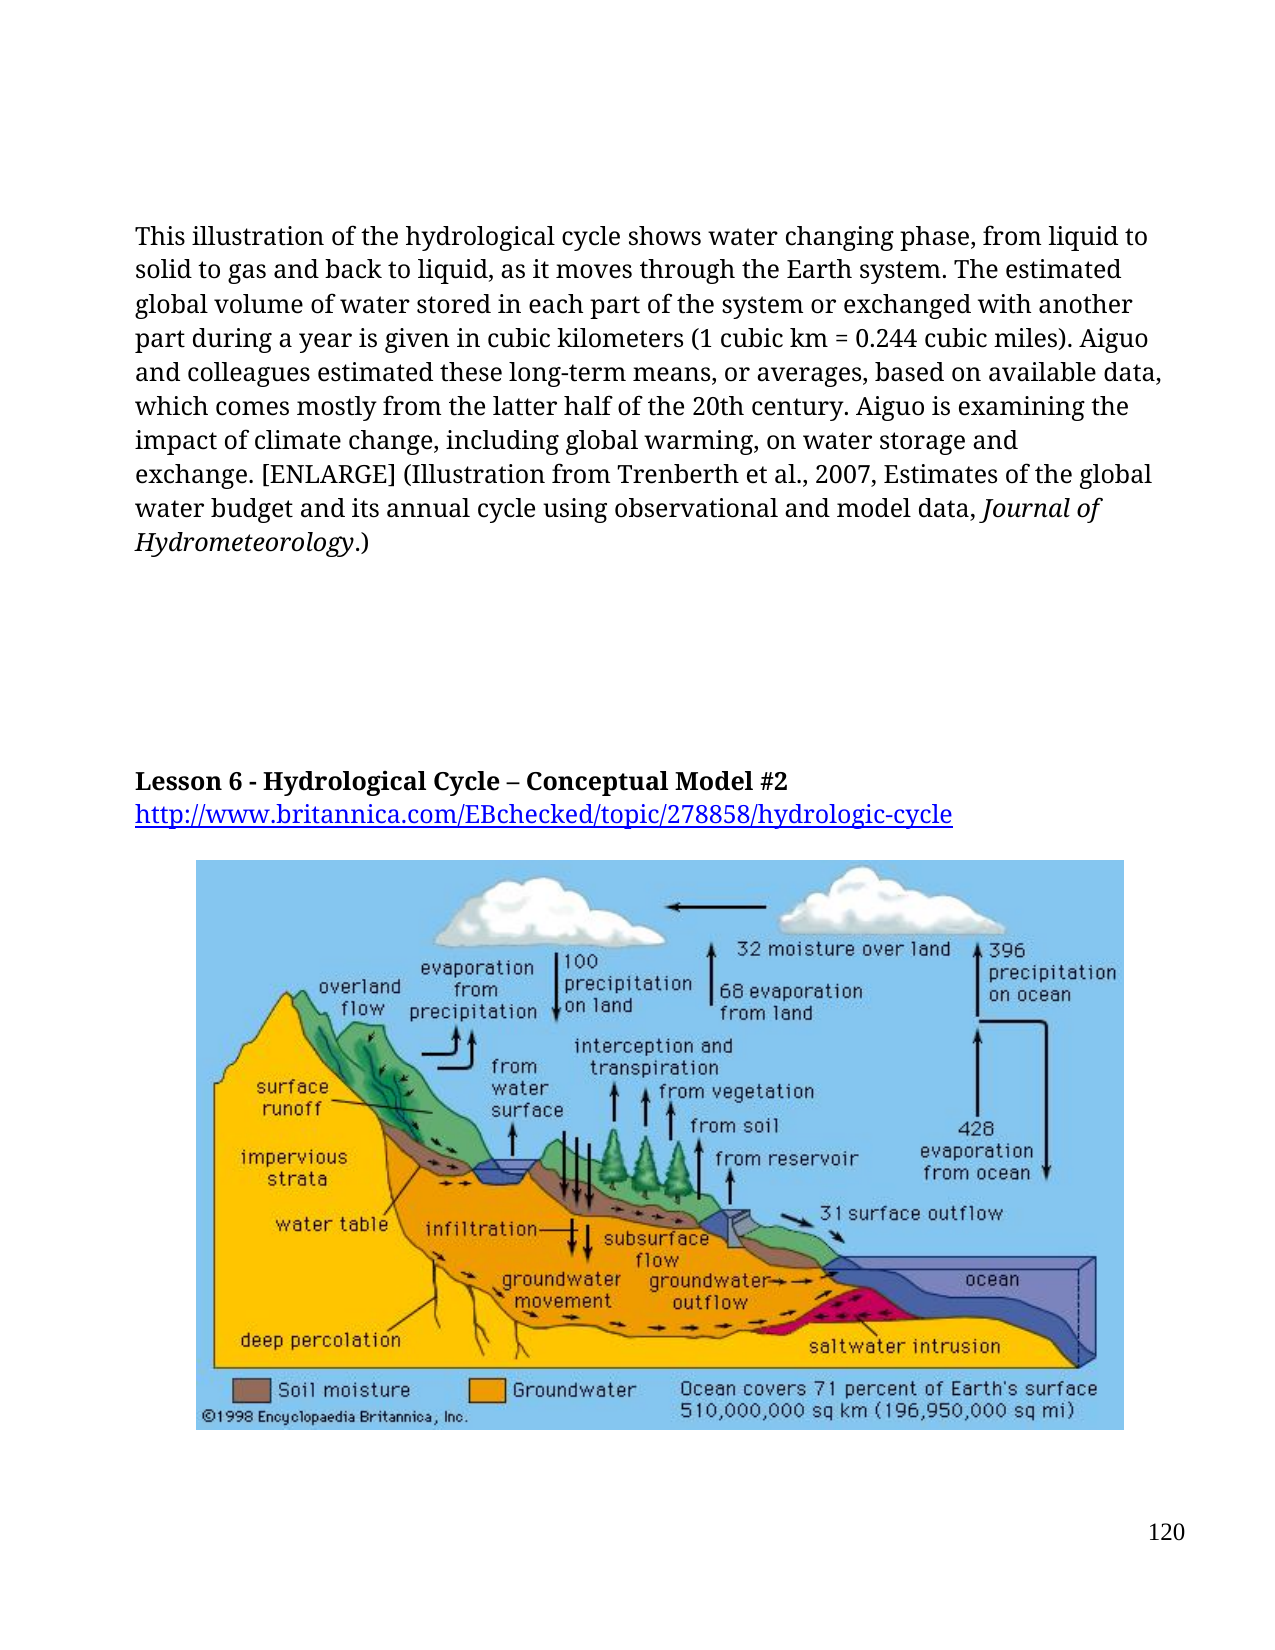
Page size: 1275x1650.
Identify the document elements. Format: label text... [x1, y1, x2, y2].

picture [196, 860, 1124, 1430]
text Lesson 6 - Hydrological Cycle – Conceptual Model #2 [135, 763, 1185, 797]
text http://www.britannica.com/EBchecked/topic/278858/hydrologic-cycle [135, 797, 1185, 831]
text This illustration of the hydrological cycle shows water changing phase, from liquid to solid to gas and back to liquid, as it moves through the Earth system. The estimated global volume of water stored in each part of the system or exchanged with another part during a year is given in cubic kilometers (1 cubic km = 0.244 cubic miles). Aiguo and colleagues estimated these long-term means, or averages, based on available data, which comes mostly from the latter half of the 20th century. Aiguo is examining the impact of climate change, including global warming, on water storage and exchange. [ENLARGE] (Illustration from Trenberth et al., 2007, Estimates of the global water budget and its annual cycle using observational and model data, Journal of Hydrometeorology.) [135, 218, 1185, 559]
